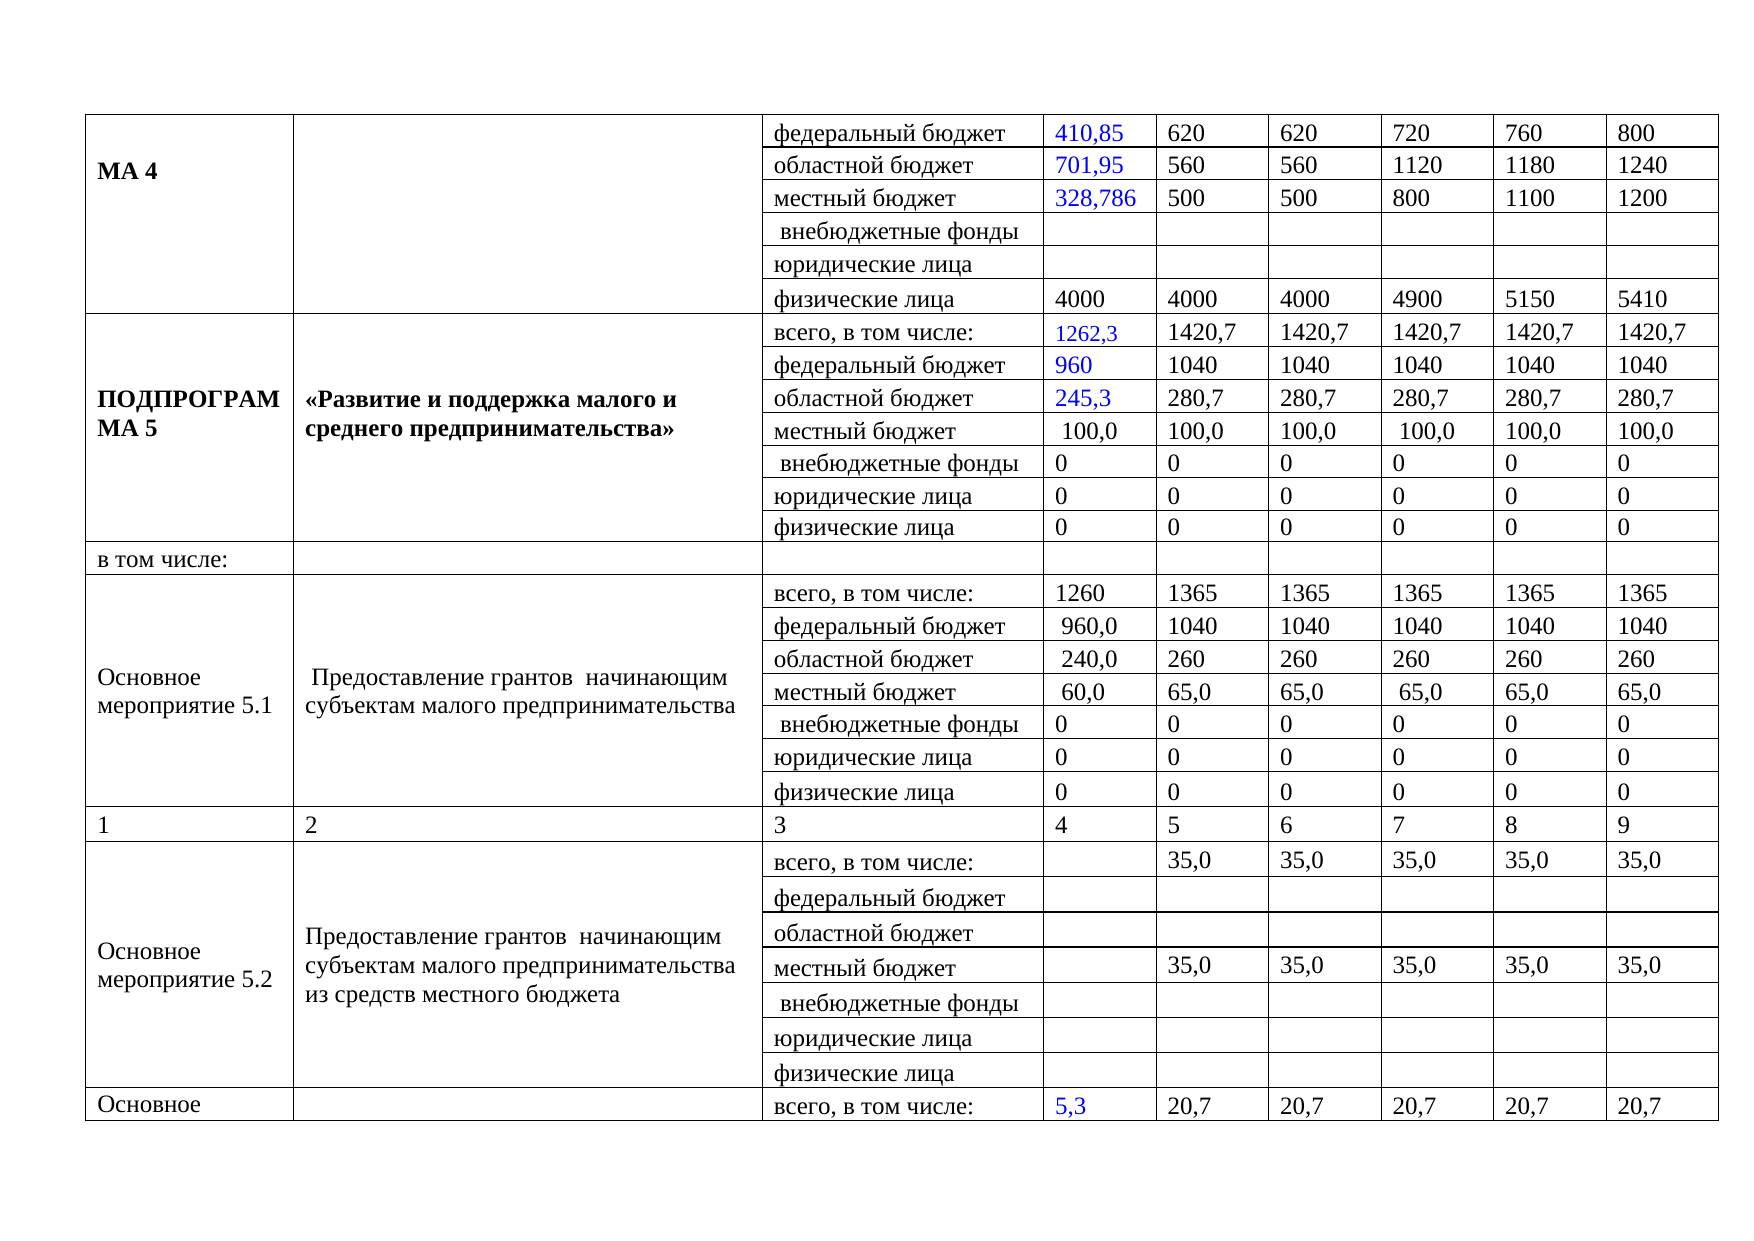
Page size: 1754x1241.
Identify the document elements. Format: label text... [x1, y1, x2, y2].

table_cell 1040 [1494, 608, 1606, 640]
table_cell 0 [1607, 511, 1718, 541]
table_cell [1494, 246, 1606, 278]
table_cell 35,0 [1157, 948, 1268, 982]
table_cell [1494, 983, 1606, 1017]
table_cell 60,0 [1044, 674, 1156, 705]
table_cell 260 [1157, 641, 1268, 672]
table_cell 280,7 [1607, 380, 1718, 412]
table_cell 0 [1494, 446, 1606, 477]
table_cell [1044, 1018, 1156, 1052]
table_cell 0 [1157, 706, 1268, 738]
table_cell 100,0 [1269, 413, 1381, 444]
table_cell [1269, 983, 1381, 1017]
table_cell федеральный бюджет [763, 877, 1043, 911]
table_cell 0 [1494, 739, 1606, 771]
table_cell 65,0 [1607, 674, 1718, 705]
table_cell 7 [1382, 807, 1493, 841]
table_cell 0 [1494, 478, 1606, 510]
table_cell [1494, 877, 1606, 911]
table_cell областной бюджет [763, 380, 1043, 412]
table_cell 240,0 [1044, 641, 1156, 672]
table_cell 100,0 [1157, 413, 1268, 444]
table_cell [1044, 983, 1156, 1017]
table_cell 20,7 [1607, 1088, 1718, 1120]
table_cell 20,7 [1157, 1088, 1268, 1120]
table_cell 1420,7 [1382, 314, 1493, 346]
table_cell 960 [1044, 347, 1156, 379]
table_cell [1494, 913, 1606, 946]
table_cell [1044, 542, 1156, 574]
table_cell [1044, 246, 1156, 278]
table_cell 100,0 [1494, 413, 1606, 444]
table_cell [1607, 1053, 1718, 1087]
table_cell 1 [86, 807, 293, 841]
table_cell 100,0 [1382, 413, 1493, 444]
table_cell юридические лица [763, 246, 1043, 278]
table_cell 100,0 [1607, 413, 1718, 444]
table_cell 0 [1044, 478, 1156, 510]
table_cell 1240 [1607, 148, 1718, 179]
table_cell 5150 [1494, 279, 1606, 313]
table_cell 35,0 [1382, 842, 1493, 876]
table_cell 0 [1607, 772, 1718, 806]
table_cell физические лица [763, 1053, 1043, 1087]
table_cell 1420,7 [1269, 314, 1381, 346]
table_cell федеральный бюджет [763, 608, 1043, 640]
table_cell 1365 [1607, 575, 1718, 607]
table_cell 8 [1494, 807, 1606, 841]
table_cell 0 [1269, 511, 1381, 541]
table_cell юридические лица [763, 739, 1043, 771]
table_cell 4000 [1269, 279, 1381, 313]
table_cell 0 [1494, 772, 1606, 806]
table_cell Предоставление грантов начинающим субъектам малого предпринимательства из средств местного бюджета [294, 842, 762, 1087]
table_cell юридические лица [763, 478, 1043, 510]
table_cell [1607, 877, 1718, 911]
table_cell 701,95 [1044, 148, 1156, 179]
table_cell 0 [1157, 772, 1268, 806]
table_cell [1044, 842, 1156, 876]
table_cell 35,0 [1607, 948, 1718, 982]
table_cell [1044, 213, 1156, 245]
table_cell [294, 115, 762, 313]
table_cell 0 [1607, 446, 1718, 477]
table_cell [1269, 542, 1381, 574]
table_cell ПОДПРОГРАММА 5 [86, 314, 293, 541]
table_cell 1040 [1157, 347, 1268, 379]
table_cell [1382, 213, 1493, 245]
table_cell [1044, 1053, 1156, 1087]
table_cell 0 [1382, 478, 1493, 510]
table_cell [1607, 542, 1718, 574]
table_cell 800 [1607, 115, 1718, 146]
table_cell 280,7 [1269, 380, 1381, 412]
table_cell 0 [1607, 706, 1718, 738]
table_cell местный бюджет [763, 180, 1043, 212]
table_cell 65,0 [1494, 674, 1606, 705]
table_cell 4000 [1044, 279, 1156, 313]
table_cell 20,7 [1382, 1088, 1493, 1120]
table_cell 620 [1269, 115, 1381, 146]
table_cell областной бюджет [763, 913, 1043, 946]
table_cell [1382, 246, 1493, 278]
table_cell 5,3 [1044, 1088, 1156, 1120]
table_cell 0 [1494, 511, 1606, 541]
table_cell 0 [1269, 772, 1381, 806]
table_cell 0 [1607, 739, 1718, 771]
table_cell 65,0 [1157, 674, 1268, 705]
table_cell внебюджетные фонды [763, 213, 1043, 245]
table_cell 1040 [1382, 347, 1493, 379]
table_cell физические лица [763, 772, 1043, 806]
table_cell в том числе: [86, 542, 293, 574]
table_cell 500 [1269, 180, 1381, 212]
table_cell областной бюджет [763, 148, 1043, 179]
table_cell «Развитие и поддержка малого и среднего предпринимательства» [294, 314, 762, 541]
table_cell 65,0 [1382, 674, 1493, 705]
table_cell 560 [1269, 148, 1381, 179]
table_cell 1040 [1269, 608, 1381, 640]
table_cell 1040 [1382, 608, 1493, 640]
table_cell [294, 1088, 762, 1120]
table_cell [1382, 983, 1493, 1017]
table_cell внебюджетные фонды [763, 706, 1043, 738]
table_cell физические лица [763, 279, 1043, 313]
table_cell 1040 [1494, 347, 1606, 379]
table_cell местный бюджет [763, 413, 1043, 444]
table_cell 20,7 [1494, 1088, 1606, 1120]
table_cell 0 [1157, 511, 1268, 541]
table_cell Предоставление грантов начинающим субъектам малого предпринимательства [294, 575, 762, 806]
table_cell 0 [1044, 446, 1156, 477]
table_cell 328,786 [1044, 180, 1156, 212]
table_cell Основное мероприятие 5.1 [86, 575, 293, 806]
table_cell 35,0 [1494, 842, 1606, 876]
table_cell 1365 [1494, 575, 1606, 607]
table_cell 560 [1157, 148, 1268, 179]
table_cell [1382, 1018, 1493, 1052]
table_cell 35,0 [1382, 948, 1493, 982]
table_cell федеральный бюджет [763, 115, 1043, 146]
table_cell 800 [1382, 180, 1493, 212]
table_cell [1044, 913, 1156, 946]
table_cell 410,85 [1044, 115, 1156, 146]
table_cell 260 [1382, 641, 1493, 672]
table_cell [1269, 877, 1381, 911]
table_cell 1260 [1044, 575, 1156, 607]
table_cell 0 [1157, 446, 1268, 477]
table_cell [1382, 1053, 1493, 1087]
table_cell 4 [1044, 807, 1156, 841]
table_cell 1420,7 [1494, 314, 1606, 346]
table_cell Основное мероприятие 5.2 [86, 842, 293, 1087]
table_cell [1269, 246, 1381, 278]
table_cell 35,0 [1269, 948, 1381, 982]
table_cell 2 [294, 807, 762, 841]
table_cell 20,7 [1269, 1088, 1381, 1120]
table_cell [1157, 983, 1268, 1017]
table_cell всего, в том числе: [763, 314, 1043, 346]
table_cell [1494, 1018, 1606, 1052]
table_cell 65,0 [1269, 674, 1381, 705]
table_cell [1269, 213, 1381, 245]
table_cell 5 [1157, 807, 1268, 841]
table_cell [1157, 877, 1268, 911]
table_cell 620 [1157, 115, 1268, 146]
table_cell [1607, 213, 1718, 245]
table_cell 1262,3 [1044, 314, 1156, 346]
table_cell 3 [763, 807, 1043, 841]
table_cell 760 [1494, 115, 1606, 146]
table_cell внебюджетные фонды [763, 446, 1043, 477]
table_cell [1269, 913, 1381, 946]
table_cell 9 [1607, 807, 1718, 841]
table_cell 0 [1382, 739, 1493, 771]
table_cell юридические лица [763, 1018, 1043, 1052]
table_cell 500 [1157, 180, 1268, 212]
table_cell 0 [1494, 706, 1606, 738]
table_cell [1607, 983, 1718, 1017]
table_cell областной бюджет [763, 641, 1043, 672]
table_cell 1100 [1494, 180, 1606, 212]
table_cell 1365 [1382, 575, 1493, 607]
table_cell федеральный бюджет [763, 347, 1043, 379]
table_cell 0 [1382, 511, 1493, 541]
table_cell 0 [1607, 478, 1718, 510]
table_cell 1120 [1382, 148, 1493, 179]
table_cell [1269, 1018, 1381, 1052]
table_cell 260 [1494, 641, 1606, 672]
table_cell [1269, 1053, 1381, 1087]
table_cell [1382, 877, 1493, 911]
table_cell 0 [1157, 478, 1268, 510]
table_cell [1382, 542, 1493, 574]
table_cell [1157, 913, 1268, 946]
table_cell 1420,7 [1157, 314, 1268, 346]
table_cell 960,0 [1044, 608, 1156, 640]
table_cell 5410 [1607, 279, 1718, 313]
table_cell [1157, 246, 1268, 278]
table_cell 280,7 [1157, 380, 1268, 412]
table_cell 0 [1157, 739, 1268, 771]
table_cell 1040 [1157, 608, 1268, 640]
table_cell 1200 [1607, 180, 1718, 212]
table_cell 0 [1269, 706, 1381, 738]
table_cell [1157, 542, 1268, 574]
table_cell всего, в том числе: [763, 575, 1043, 607]
table_cell [1494, 542, 1606, 574]
table_cell 720 [1382, 115, 1493, 146]
table_cell всего, в том числе: [763, 1088, 1043, 1120]
table_cell 0 [1382, 772, 1493, 806]
table_cell 1365 [1269, 575, 1381, 607]
table_cell местный бюджет [763, 674, 1043, 705]
table_cell [294, 542, 762, 574]
table_cell [763, 542, 1043, 574]
table_cell 4000 [1157, 279, 1268, 313]
table_cell 1040 [1607, 608, 1718, 640]
table_cell 1180 [1494, 148, 1606, 179]
table_cell 35,0 [1157, 842, 1268, 876]
table_cell 1420,7 [1607, 314, 1718, 346]
table_cell физические лица [763, 511, 1043, 541]
table_cell 35,0 [1607, 842, 1718, 876]
table_cell 1040 [1269, 347, 1381, 379]
table_cell 1365 [1157, 575, 1268, 607]
table_cell 4900 [1382, 279, 1493, 313]
table_cell [1382, 913, 1493, 946]
table_cell 245,3 [1044, 380, 1156, 412]
table_cell 0 [1044, 739, 1156, 771]
table_cell внебюджетные фонды [763, 983, 1043, 1017]
table_cell [1157, 1053, 1268, 1087]
table_cell [1607, 246, 1718, 278]
table_cell 35,0 [1269, 842, 1381, 876]
table_cell 0 [1382, 706, 1493, 738]
table_cell 35,0 [1494, 948, 1606, 982]
table_cell ПОДПРОГРАММА 4 [86, 115, 293, 313]
table_cell 0 [1044, 511, 1156, 541]
table_cell 100,0 [1044, 413, 1156, 444]
table_cell [1157, 1018, 1268, 1052]
table_cell 6 [1269, 807, 1381, 841]
table_cell [1494, 213, 1606, 245]
table_cell 0 [1382, 446, 1493, 477]
table_cell 0 [1269, 478, 1381, 510]
table_cell [1607, 1018, 1718, 1052]
table_cell [1044, 877, 1156, 911]
table_cell 280,7 [1494, 380, 1606, 412]
table_cell [1044, 948, 1156, 982]
table_cell 260 [1269, 641, 1381, 672]
table_cell [1607, 913, 1718, 946]
table_cell всего, в том числе: [763, 842, 1043, 876]
table_cell 0 [1269, 739, 1381, 771]
table_cell местный бюджет [763, 948, 1043, 982]
table_cell [1157, 213, 1268, 245]
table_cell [86, 1088, 293, 1120]
table_cell 280,7 [1382, 380, 1493, 412]
table_cell 0 [1044, 706, 1156, 738]
table_cell 0 [1044, 772, 1156, 806]
table_cell 0 [1269, 446, 1381, 477]
table_cell 1040 [1607, 347, 1718, 379]
table_cell 260 [1607, 641, 1718, 672]
table_cell [1494, 1053, 1606, 1087]
